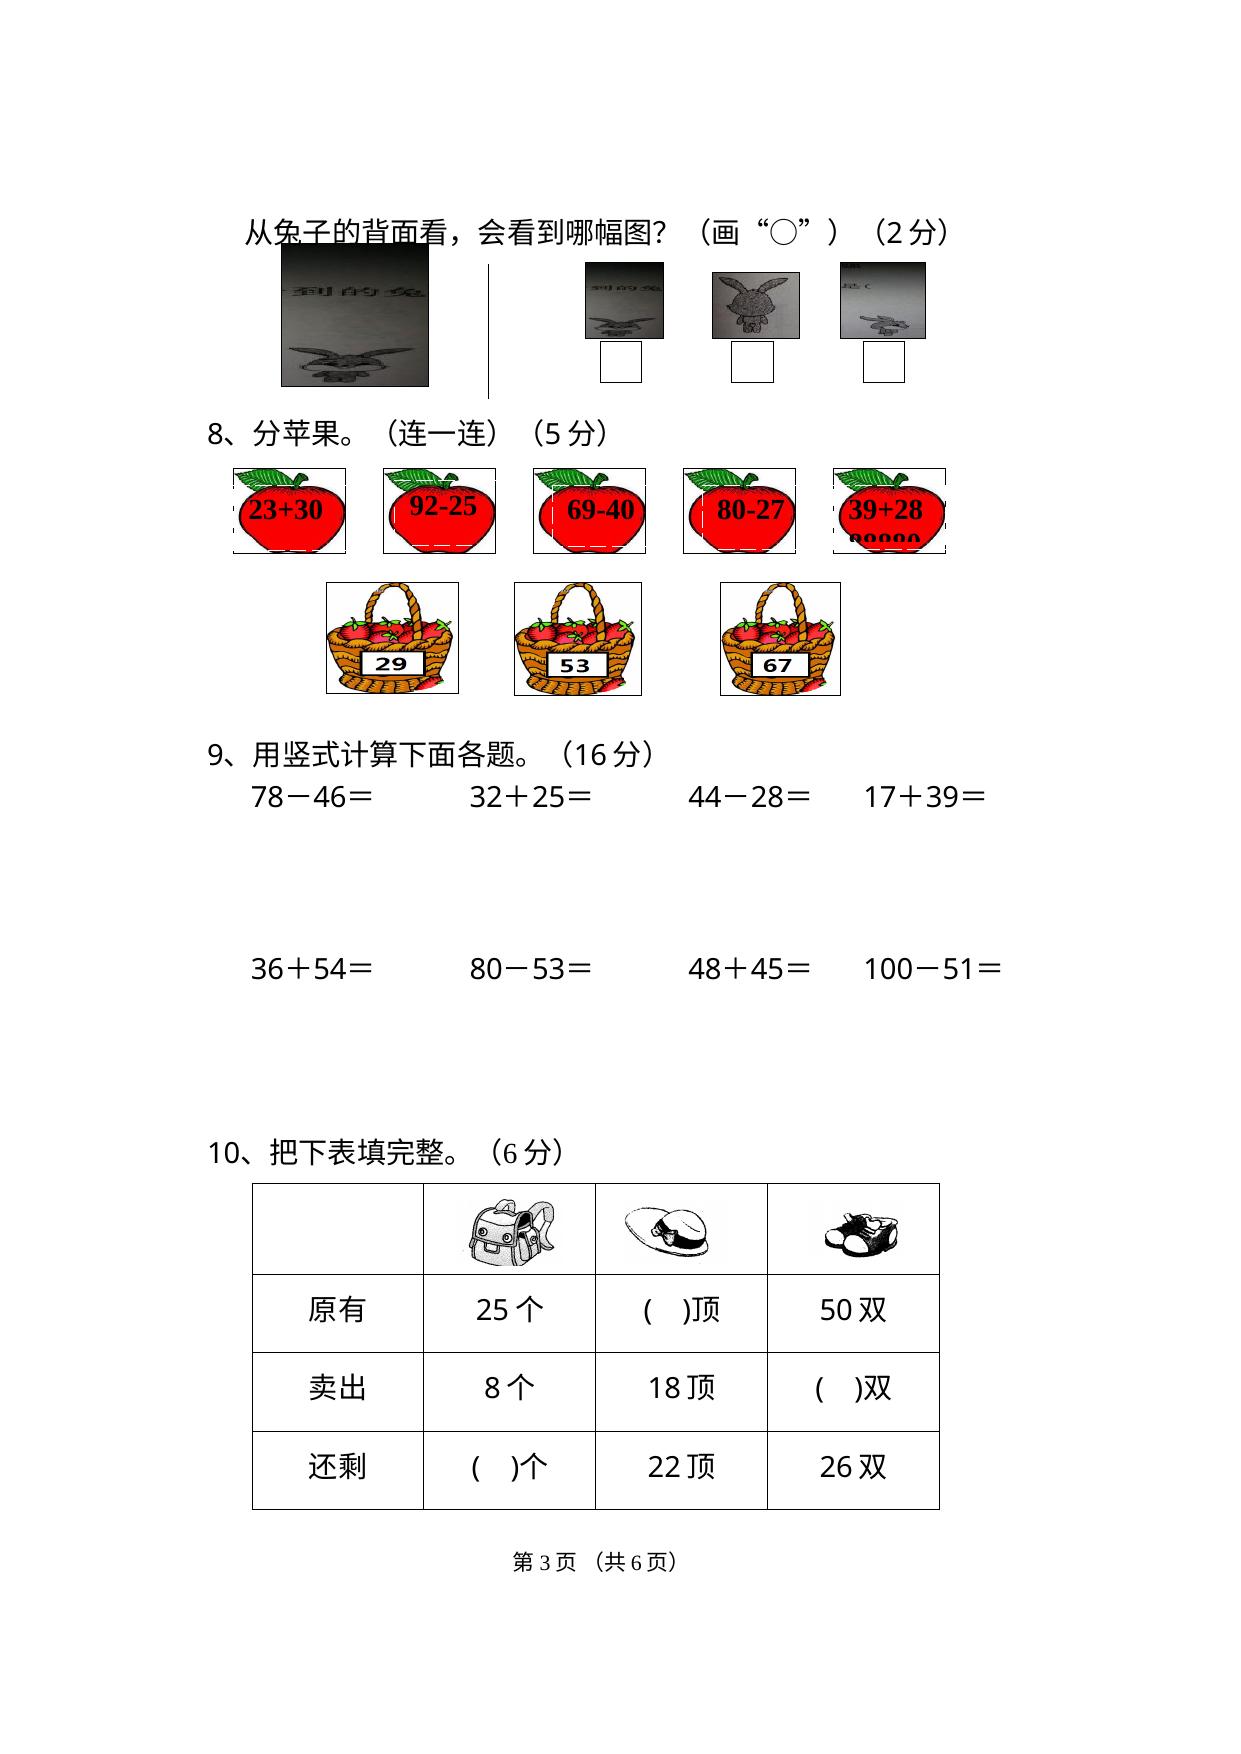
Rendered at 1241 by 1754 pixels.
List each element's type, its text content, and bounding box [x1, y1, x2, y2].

text 36＋54＝ 80－53＝ 48＋45＝ 100－51＝ [207, 946, 1033, 988]
picture [327, 583, 458, 693]
text 8、分苹果。（连一连）（5分） [207, 411, 1033, 453]
table_cell 25个 [424, 1275, 595, 1352]
table_cell 还剩 [253, 1432, 423, 1509]
picture [721, 583, 840, 695]
picture [834, 469, 945, 553]
table_cell 22顶 [596, 1432, 767, 1509]
table_cell 原有 [253, 1275, 423, 1352]
text 78－46＝ 32＋25＝ 44－28＝ 17＋39＝ [207, 773, 1033, 816]
table_cell 8个 [424, 1353, 595, 1431]
picture [515, 583, 641, 695]
table_cell 卖出 [253, 1353, 423, 1431]
picture [384, 469, 495, 553]
table_cell ( )个 [424, 1432, 595, 1509]
picture [234, 469, 345, 553]
table_header [768, 1184, 939, 1274]
picture [684, 469, 795, 553]
text 9、用竖式计算下面各题。（16分） [207, 731, 1033, 773]
picture [713, 273, 799, 338]
table_cell 50双 [768, 1275, 939, 1352]
picture [282, 252, 428, 386]
picture [841, 263, 925, 338]
table_header [424, 1184, 595, 1274]
text 从兔子的背面看，会看到哪幅图？（画“○”）（2分） [207, 210, 1033, 252]
table_cell ( )顶 [596, 1275, 767, 1352]
text 10、把下表填完整。（6分） [207, 1118, 1033, 1183]
table_cell 26双 [768, 1432, 939, 1509]
picture [534, 469, 645, 553]
table_header [596, 1184, 767, 1274]
table_header [253, 1184, 423, 1274]
table_cell ( )双 [768, 1353, 939, 1431]
table_cell 18顶 [596, 1353, 767, 1431]
picture [586, 263, 663, 338]
